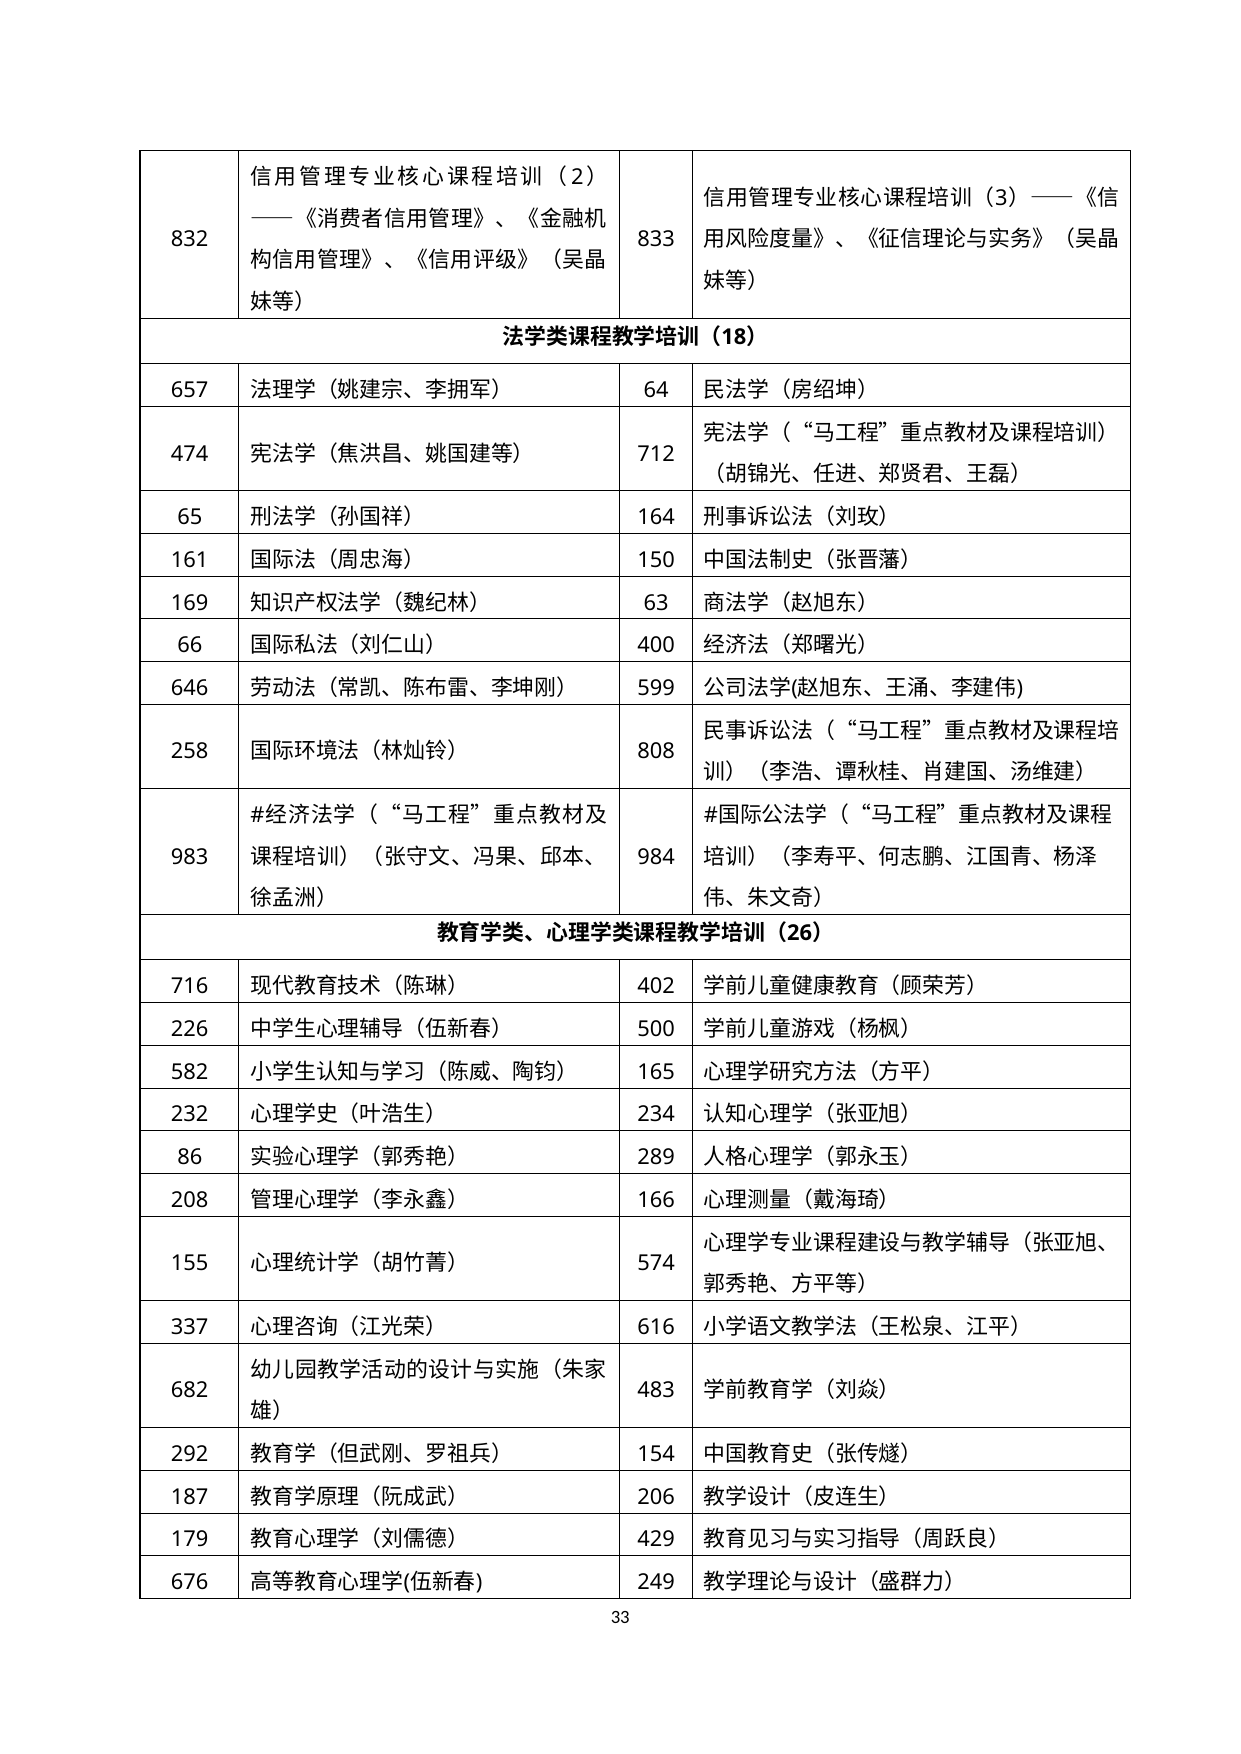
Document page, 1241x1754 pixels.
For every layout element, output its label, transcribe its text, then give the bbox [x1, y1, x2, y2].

table_cell 人格心理学（郭永玉） [693, 1131, 1130, 1173]
table_cell 教学设计（皮连生） [693, 1471, 1130, 1512]
table_cell 心理学专业课程建设与教学辅导（张亚旭、郭秀艳、方平等） [693, 1217, 1130, 1300]
table_cell 心理学研究方法（方平） [693, 1046, 1130, 1087]
table_cell 712 [620, 407, 692, 490]
table_cell 宪法学（焦洪昌、姚国建等） [239, 407, 619, 490]
table_cell 认知心理学（张亚旭） [693, 1089, 1130, 1130]
table_cell 经济法（郑曙光） [693, 619, 1130, 661]
table_cell 法学类课程教学培训（18） [141, 319, 1130, 363]
table_cell #经济法学（“马工程”重点教材及课程培训）（张守文、冯果、邱本、徐孟洲） [239, 789, 619, 914]
table_cell 646 [141, 662, 238, 704]
table_cell 中国法制史（张晋藩） [693, 534, 1130, 576]
table_cell 中学生心理辅导（伍新春） [239, 1003, 619, 1045]
table_cell 刑事诉讼法（刘玫） [693, 491, 1130, 533]
table_cell 国际私法（刘仁山） [239, 619, 619, 661]
table_cell 984 [620, 789, 692, 914]
table_cell 心理统计学（胡竹菁） [239, 1217, 619, 1300]
table_cell 179 [141, 1514, 238, 1555]
table_cell 刑法学（孙国祥） [239, 491, 619, 533]
table_cell 教育学（但武刚、罗祖兵） [239, 1428, 619, 1470]
table_cell 信用管理专业核心课程培训（3）——《信用风险度量》、《征信理论与实务》（吴晶妹等） [693, 151, 1130, 318]
table_cell 574 [620, 1217, 692, 1300]
table_cell 66 [141, 619, 238, 661]
table_cell 582 [141, 1046, 238, 1087]
table_cell 169 [141, 577, 238, 618]
table_cell 管理心理学（李永鑫） [239, 1174, 619, 1216]
table_cell 心理学史（叶浩生） [239, 1089, 619, 1130]
table_cell 86 [141, 1131, 238, 1173]
table_cell 165 [620, 1046, 692, 1087]
table_cell 心理咨询（江光荣） [239, 1301, 619, 1343]
table_cell 幼儿园教学活动的设计与实施（朱家雄） [239, 1344, 619, 1427]
table_cell 483 [620, 1344, 692, 1427]
table_cell 500 [620, 1003, 692, 1045]
table_cell 337 [141, 1301, 238, 1343]
table_cell 小学语文教学法（王松泉、江平） [693, 1301, 1130, 1343]
table_cell 983 [141, 789, 238, 914]
table_cell 中国教育史（张传燧） [693, 1428, 1130, 1470]
table_cell 206 [620, 1471, 692, 1512]
table_cell 429 [620, 1514, 692, 1555]
table_cell 65 [141, 491, 238, 533]
table_cell 宪法学（“马工程”重点教材及课程培训）（胡锦光、任进、郑贤君、王磊） [693, 407, 1130, 490]
table_cell 63 [620, 577, 692, 618]
table_cell 833 [620, 151, 692, 318]
table_cell 高等教育心理学(伍新春) [239, 1556, 619, 1598]
table_cell 学前教育学（刘焱） [693, 1344, 1130, 1427]
table_cell 292 [141, 1428, 238, 1470]
table_cell 国际法（周忠海） [239, 534, 619, 576]
table_cell 226 [141, 1003, 238, 1045]
table_cell 教育见习与实习指导（周跃良） [693, 1514, 1130, 1555]
table_cell 商法学（赵旭东） [693, 577, 1130, 618]
table_cell 155 [141, 1217, 238, 1300]
table_cell 民事诉讼法（“马工程”重点教材及课程培训）（李浩、谭秋桂、肖建国、汤维建） [693, 705, 1130, 788]
table_cell 法理学（姚建宗、李拥军） [239, 364, 619, 406]
table_cell 教育心理学（刘儒德） [239, 1514, 619, 1555]
table_cell 161 [141, 534, 238, 576]
table_cell 教学理论与设计（盛群力） [693, 1556, 1130, 1598]
table_cell 289 [620, 1131, 692, 1173]
table_cell 154 [620, 1428, 692, 1470]
table_cell 258 [141, 705, 238, 788]
table_cell 劳动法（常凯、陈布雷、李坤刚） [239, 662, 619, 704]
table_cell 国际环境法（林灿铃） [239, 705, 619, 788]
table_cell 682 [141, 1344, 238, 1427]
table_cell 599 [620, 662, 692, 704]
table_cell 教育学原理（阮成武） [239, 1471, 619, 1512]
table_cell 808 [620, 705, 692, 788]
table_cell 知识产权法学（魏纪林） [239, 577, 619, 618]
table_cell 心理测量（戴海琦） [693, 1174, 1130, 1216]
table_cell 249 [620, 1556, 692, 1598]
table_cell 234 [620, 1089, 692, 1130]
table_cell 657 [141, 364, 238, 406]
table_cell 150 [620, 534, 692, 576]
table_cell 信用管理专业核心课程培训（2）——《消费者信用管理》、《金融机构信用管理》、《信用评级》（吴晶妹等） [239, 151, 619, 318]
table_cell 实验心理学（郭秀艳） [239, 1131, 619, 1173]
table_cell 小学生认知与学习（陈威、陶钧） [239, 1046, 619, 1087]
table_cell 教育学类、心理学类课程教学培训（26） [141, 915, 1130, 959]
table_cell 64 [620, 364, 692, 406]
table_cell 166 [620, 1174, 692, 1216]
table_cell 208 [141, 1174, 238, 1216]
table_cell 现代教育技术（陈琳） [239, 960, 619, 1002]
table_cell 400 [620, 619, 692, 661]
table_cell 832 [141, 151, 238, 318]
table_cell 187 [141, 1471, 238, 1512]
table_cell 616 [620, 1301, 692, 1343]
table_cell #国际公法学（“马工程”重点教材及课程培训）（李寿平、何志鹏、江国青、杨泽伟、朱文奇） [693, 789, 1130, 914]
table_cell 402 [620, 960, 692, 1002]
table_cell 232 [141, 1089, 238, 1130]
table_cell 民法学（房绍坤） [693, 364, 1130, 406]
table_cell 学前儿童游戏（杨枫） [693, 1003, 1130, 1045]
table_cell 公司法学(赵旭东、王涌、李建伟) [693, 662, 1130, 704]
table_cell 676 [141, 1556, 238, 1598]
table_cell 学前儿童健康教育（顾荣芳） [693, 960, 1130, 1002]
table_cell 716 [141, 960, 238, 1002]
table_cell 474 [141, 407, 238, 490]
table_cell 164 [620, 491, 692, 533]
